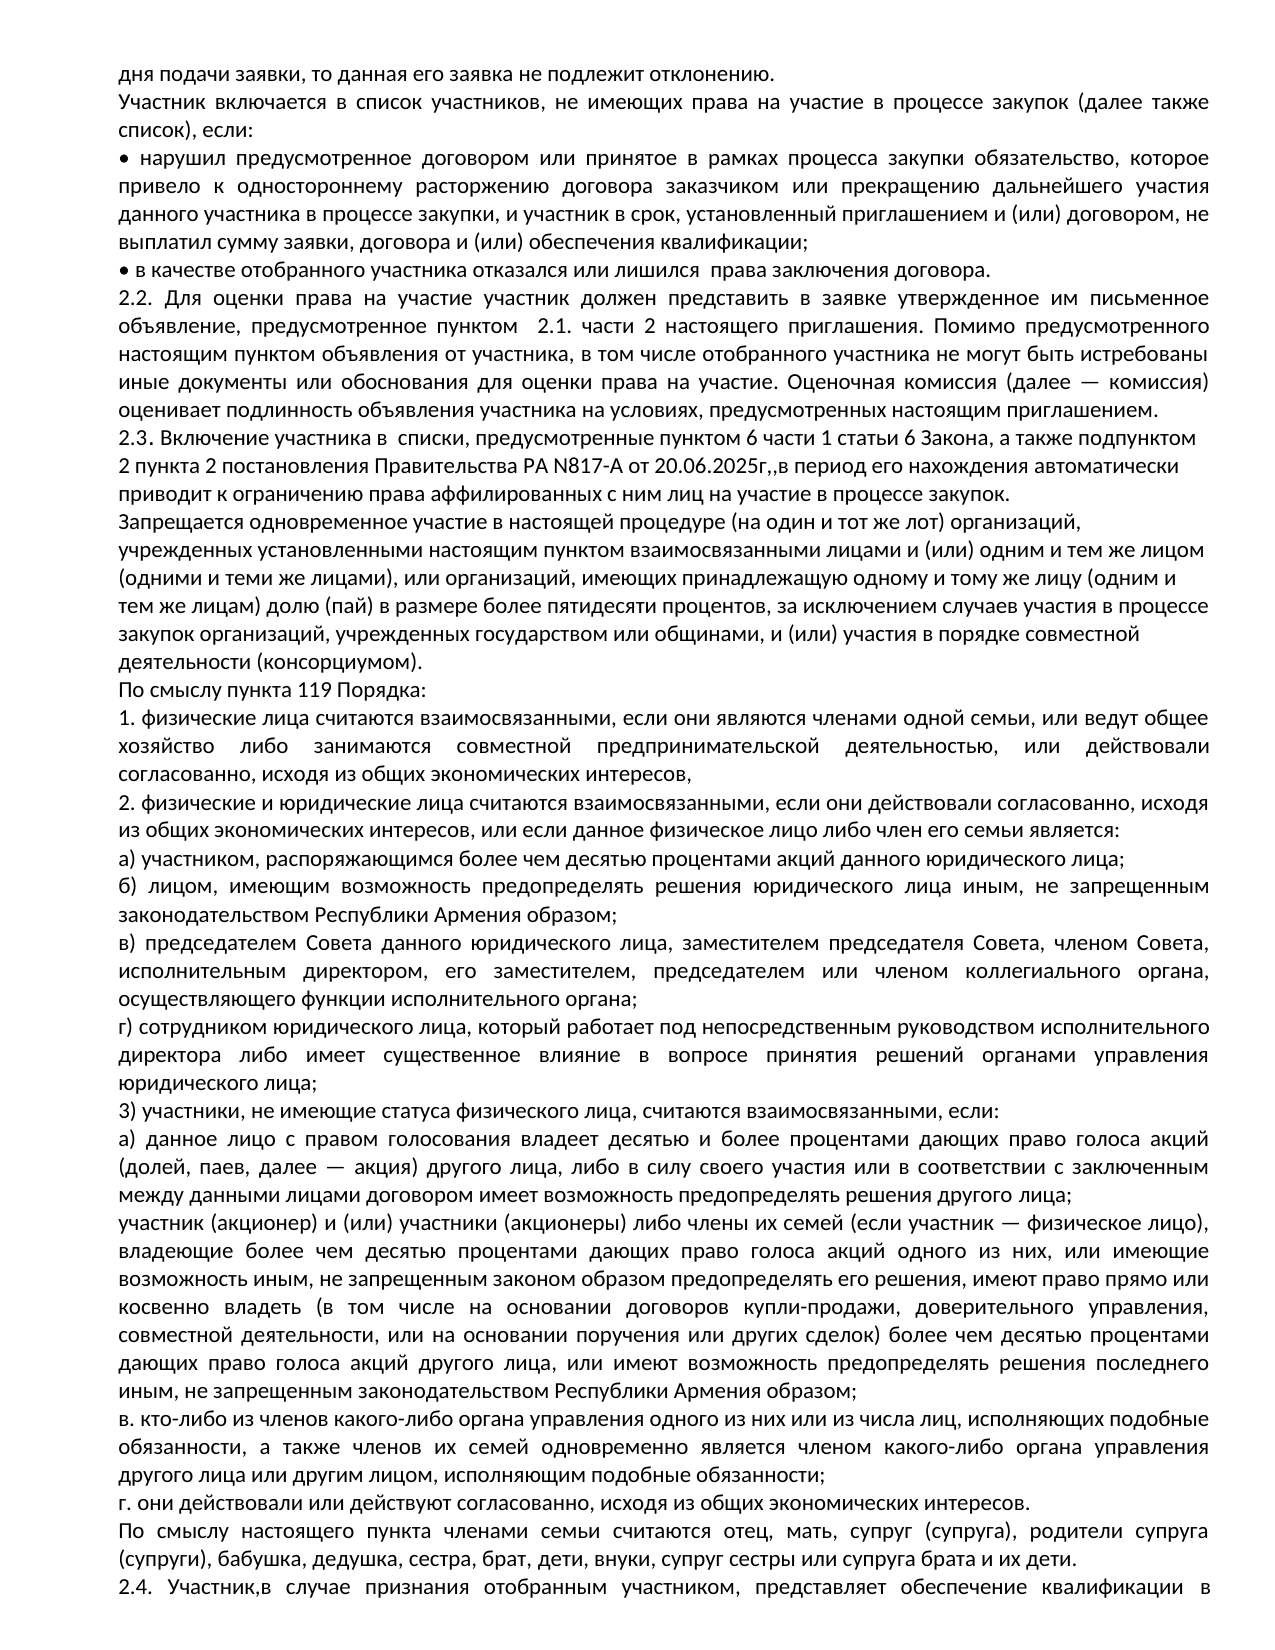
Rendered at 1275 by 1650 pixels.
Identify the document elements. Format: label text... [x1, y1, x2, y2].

text г) сотрудником юридического лица, который работает под непосредственным руководством исполнительного директора либо имеет существенное влияние в вопросе принятия решений органами управления юридического лица; [118, 1012, 1211, 1096]
text а) данное лицо с правом голосования владеет десятью и более процентами дающих право голоса акций (долей, паев, далее — акция) другого лица, либо в силу своего участия или в соответствии с заключенным между данными лицами договором имеет возможность предопределять решения другого лица; [118, 1124, 1211, 1208]
text По смыслу настоящего пункта членами семьи считаются отец, мать, супруг (супруга), родители супруга (супруги), бабушка, дедушка, сестра, брат, дети, внуки, супруг сестры или супруга брата и их дети. [118, 1516, 1211, 1572]
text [118, 59, 1211, 87]
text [118, 1572, 1211, 1600]
text в) председателем Совета данного юридического лица, заместителем председателя Совета, членом Совета, исполнительным директором, его заместителем, председателем или членом коллегиального органа, осуществляющего функции исполнительного органа; [118, 928, 1211, 1012]
text в. кто-либо из членов какого-либо органа управления одного из них или из числа лиц, исполняющих подобные обязанности, а также членов их семей одновременно является членом какого-либо органа управления другого лица или другим лицом, исполняющим подобные обязанности; [118, 1404, 1211, 1488]
text • нарушил предусмотренное договором или принятое в рамках процесса закупки обязательство, которое привело к одностороннему расторжению договора заказчиком или прекращению дальнейшего участия данного участника в процессе закупки, и участник в срок, установленный приглашением и (или) договором, не выплатил сумму заявки, договора и (или) обеспечения квалификации; [118, 143, 1211, 255]
text г. они действовали или действуют согласованно, исходя из общих экономических интересов. [118, 1488, 1211, 1516]
text б) лицом, имеющим возможность предопределять решения юридического лица иным, не запрещенным законодательством Республики Армения образом; [118, 872, 1211, 928]
text 2. физические и юридические лица считаются взаимосвязанными, если они действовали согласованно, исходя из общих экономических интересов, или если данное физическое лицо либо член его семьи является: [118, 788, 1211, 844]
text Участник включается в список участников, не имеющих права на участие в процессе закупок (далее также список), если: [118, 87, 1211, 143]
text По смыслу пункта 119 Порядка: [118, 676, 1211, 703]
text 3) участники, не имеющие статуса физического лица, считаются взаимосвязанными, если: [118, 1096, 1211, 1124]
text 2.2. Для оценки права на участие участник должен представить в заявке утвержденное им письменное объявление, предусмотренное пунктом 2.1. части 2 настоящего приглашения. Помимо предусмотренного настоящим пунктом объявления от участника, в том числе отобранного участника не могут быть истребованы иные документы или обоснования для оценки права на участие. Оценочная комиссия (далее — комиссия) оценивает подлинность объявления участника на условиях, предусмотренных настоящим приглашением. [118, 283, 1211, 423]
text а) участником, распоряжающимся более чем десятью процентами акций данного юридического лица; [118, 844, 1211, 872]
text Запрещается одновременное участие в настоящей процедуре (на один и тот же лот) организаций, учрежденных установленными настоящим пунктом взаимосвязанными лицами и (или) одним и тем же лицом (одними и теми же лицами), или организаций, имеющих принадлежащую одному и тому же лицу (одним и тем же лицам) долю (пай) в размере более пятидесяти процентов, за исключением случаев участия в процессе закупок организаций, учрежденных государством или общинами, и (или) участия в порядке совместной деятельности (консорциумом). [118, 507, 1211, 676]
text 2.3․ Включение участника в списки, предусмотренные пунктом 6 части 1 статьи 6 Закона, а также подпунктом 2 пункта 2 постановления Правительства РА N817-А от 20.06.2025г,,в период его нахождения автоматически приводит к ограничению права аффилированных с ним лиц на участие в процессе закупок. [118, 423, 1211, 507]
text • в качестве отобранного участника отказался или лишился права заключения договора. [118, 255, 1211, 283]
text участник (акционер) и (или) участники (акционеры) либо члены их семей (если участник — физическое лицо), владеющие более чем десятью процентами дающих право голоса акций одного из них, или имеющие возможность иным, не запрещенным законом образом предопределять его решения, имеют право прямо или косвенно владеть (в том числе на основании договоров купли-продажи, доверительного управления, совместной деятельности, или на основании поручения или других сделок) более чем десятью процентами дающих право голоса акций другого лица, или имеют возможность предопределять решения последнего иным, не запрещенным законодательством Республики Армения образом; [118, 1208, 1211, 1404]
text 1. физические лица считаются взаимосвязанными, если они являются членами одной семьи, или ведут общее хозяйство либо занимаются совместной предпринимательской деятельностью, или действовали согласованно, исходя из общих экономических интересов, [118, 703, 1211, 788]
